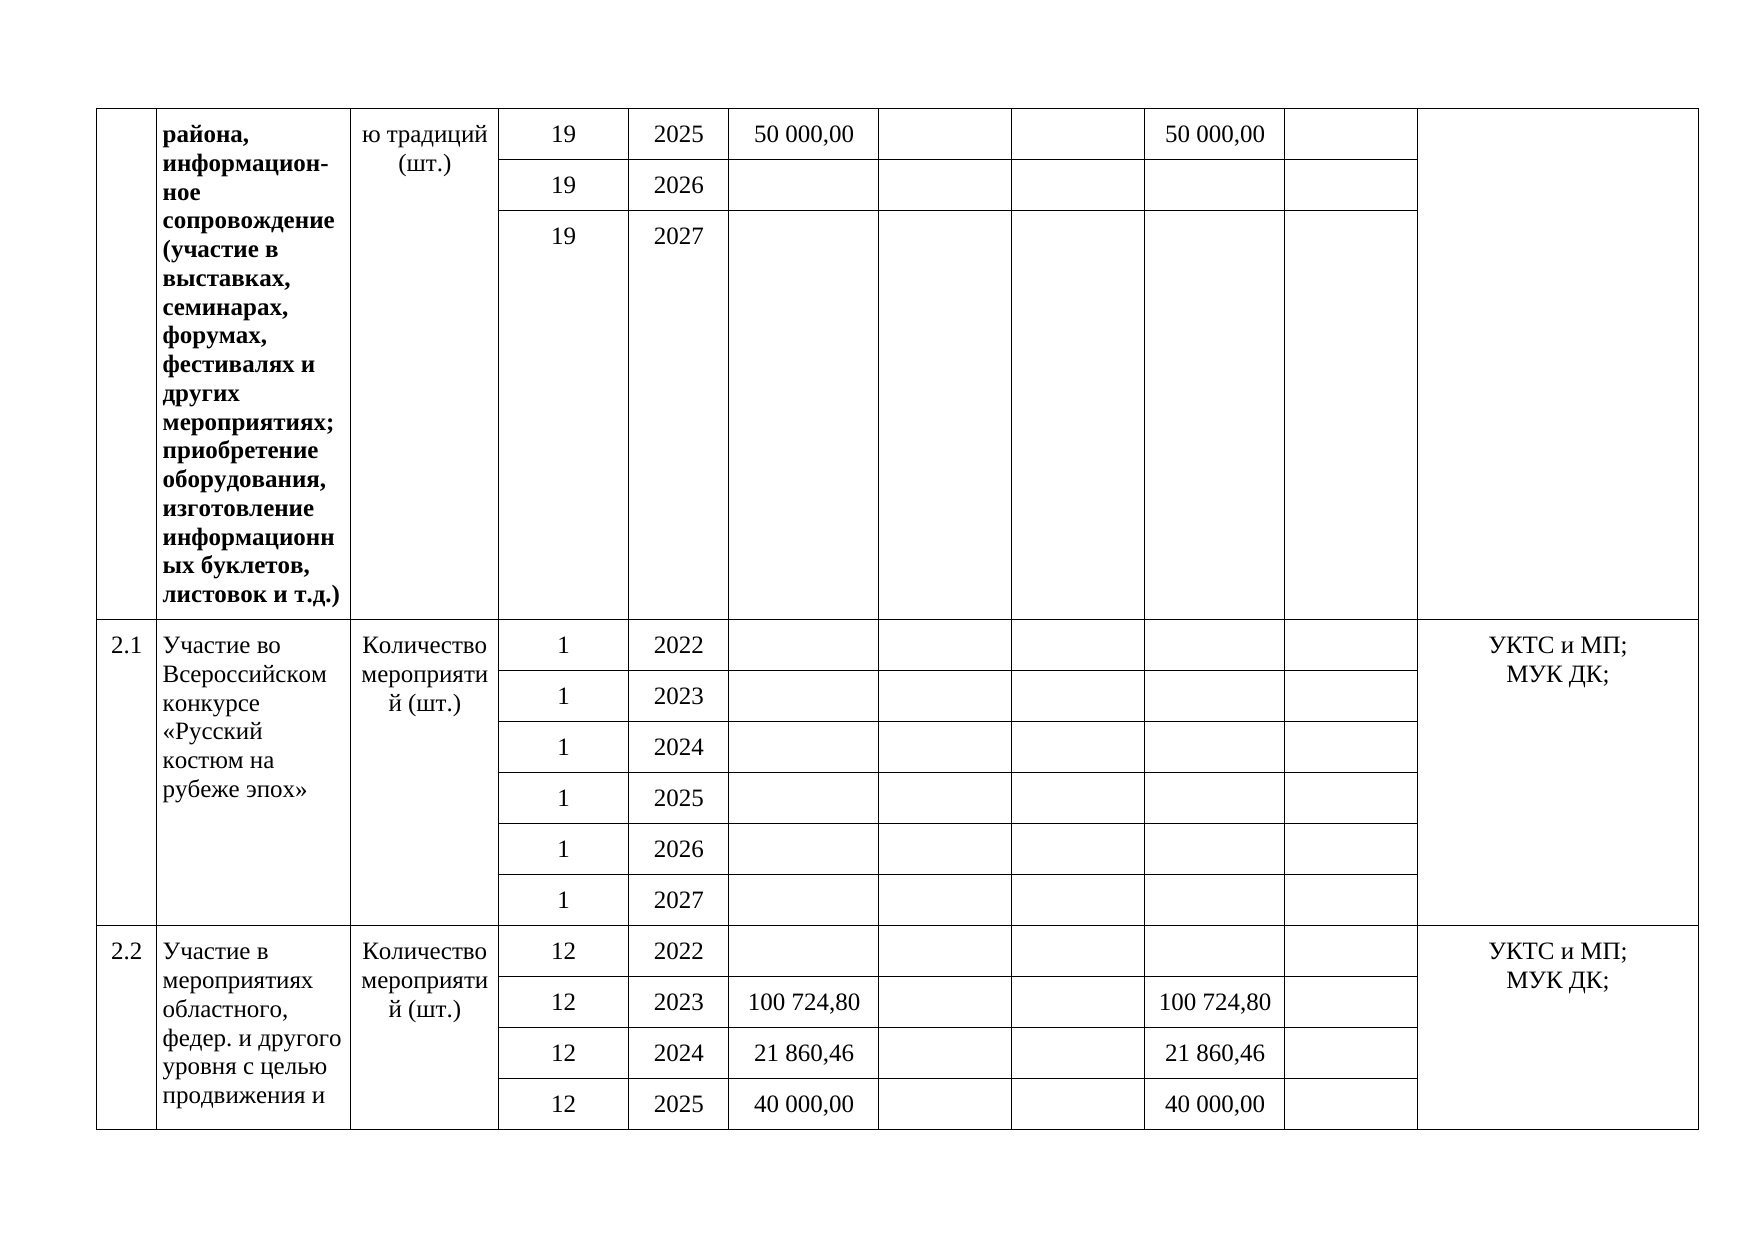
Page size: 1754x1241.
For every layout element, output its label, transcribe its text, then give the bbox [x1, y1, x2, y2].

table_cell [879, 620, 1011, 669]
table_cell [1012, 977, 1144, 1027]
table_cell [1285, 1079, 1417, 1129]
table_cell 19 [499, 160, 628, 209]
table_cell [1285, 926, 1417, 976]
table_cell [1012, 1079, 1144, 1129]
table_cell 1 [499, 824, 628, 874]
table_cell 100 724,80 [1145, 977, 1284, 1027]
table_cell 1 [499, 620, 628, 669]
table_cell [1285, 824, 1417, 874]
table_cell УКТС и МП; МУК ДК; [1418, 620, 1698, 925]
table_cell [1012, 926, 1144, 976]
table_cell [729, 211, 878, 618]
table_cell 2023 [629, 977, 728, 1027]
table_cell [1012, 109, 1144, 158]
table_cell [1012, 773, 1144, 823]
table_cell Участие во Всероссийском конкурсе «Русский костюм на рубеже эпох» [157, 620, 350, 925]
table_cell [1285, 977, 1417, 1027]
table_cell [1145, 722, 1284, 772]
table_cell [1145, 620, 1284, 669]
table_cell 12 [499, 977, 628, 1027]
table_cell 1 [499, 875, 628, 925]
table_cell [1285, 620, 1417, 669]
table_cell [879, 211, 1011, 618]
table_cell 21 860,46 [1145, 1028, 1284, 1078]
table_cell 100 724,80 [729, 977, 878, 1027]
table_cell УКТС и МП; МУК ДК; [1418, 926, 1698, 1129]
table_cell 40 000,00 [1145, 1079, 1284, 1129]
table_cell 2022 [629, 926, 728, 976]
table_cell Участие в мероприятиях областного, федер. и другого уровня с целью продвижения и популяризации традиций и современных направлений развития района [157, 926, 350, 1129]
table_cell [879, 160, 1011, 209]
table_cell 1 [499, 773, 628, 823]
table_cell [1145, 875, 1284, 925]
table_cell [879, 671, 1011, 721]
table_cell 1 [499, 722, 628, 772]
table_cell 2027 [629, 211, 728, 618]
table_cell [729, 620, 878, 669]
table_cell [1285, 160, 1417, 209]
table_cell [729, 160, 878, 209]
table_cell 50 000,00 [729, 109, 878, 158]
table_cell [1012, 722, 1144, 772]
table_cell [729, 671, 878, 721]
table_cell 2026 [629, 824, 728, 874]
table_cell [1285, 211, 1417, 618]
table_cell [729, 722, 878, 772]
table_cell [1285, 109, 1417, 158]
table_cell [1285, 773, 1417, 823]
table_cell [879, 875, 1011, 925]
table_cell [879, 824, 1011, 874]
table_cell [879, 1028, 1011, 1078]
table_cell 2025 [629, 773, 728, 823]
table_cell [1145, 671, 1284, 721]
table_cell [729, 824, 878, 874]
table_cell [879, 773, 1011, 823]
table_cell 12 [499, 1079, 628, 1129]
table_cell [879, 1079, 1011, 1129]
table_cell 50 000,00 [1145, 109, 1284, 158]
table_cell [879, 977, 1011, 1027]
table_cell Количество мероприятий (шт.) [351, 926, 498, 1129]
table_cell [1145, 926, 1284, 976]
table_cell 2023 [629, 671, 728, 721]
table_cell [1012, 824, 1144, 874]
table_cell 21 860,46 [729, 1028, 878, 1078]
table_cell [1145, 211, 1284, 618]
table_cell [1285, 671, 1417, 721]
table_cell 40 000,00 [729, 1079, 878, 1129]
table_cell 2027 [629, 875, 728, 925]
table_cell [1285, 722, 1417, 772]
table_cell 2024 [629, 722, 728, 772]
table_cell 2026 [629, 160, 728, 209]
table_cell 12 [499, 1028, 628, 1078]
table_cell 2025 [629, 1079, 728, 1129]
table_cell [879, 926, 1011, 976]
table_cell [1012, 211, 1144, 618]
table_cell [729, 926, 878, 976]
table_cell 2.2 [97, 926, 156, 1129]
table_cell 2022 [629, 620, 728, 669]
table_cell [1285, 875, 1417, 925]
table_cell [1012, 620, 1144, 669]
table_cell 12 [499, 926, 628, 976]
table_cell [1012, 671, 1144, 721]
table_cell 2.1 [97, 620, 156, 925]
table_cell [1012, 160, 1144, 209]
table_cell 19 [499, 211, 628, 618]
table_cell [729, 875, 878, 925]
table_cell 2024 [629, 1028, 728, 1078]
table_cell Количество мероприятий (шт.) [351, 620, 498, 925]
table_cell [1145, 773, 1284, 823]
table_cell [1145, 824, 1284, 874]
table_cell [1145, 160, 1284, 209]
table_cell [1012, 875, 1144, 925]
table_cell [1285, 1028, 1417, 1078]
table_cell [879, 722, 1011, 772]
table_cell [729, 773, 878, 823]
table_cell [879, 109, 1011, 158]
table_cell 1 [499, 671, 628, 721]
table_cell [1012, 1028, 1144, 1078]
table_cell 2025 [629, 109, 728, 158]
table_cell 19 [499, 109, 628, 158]
